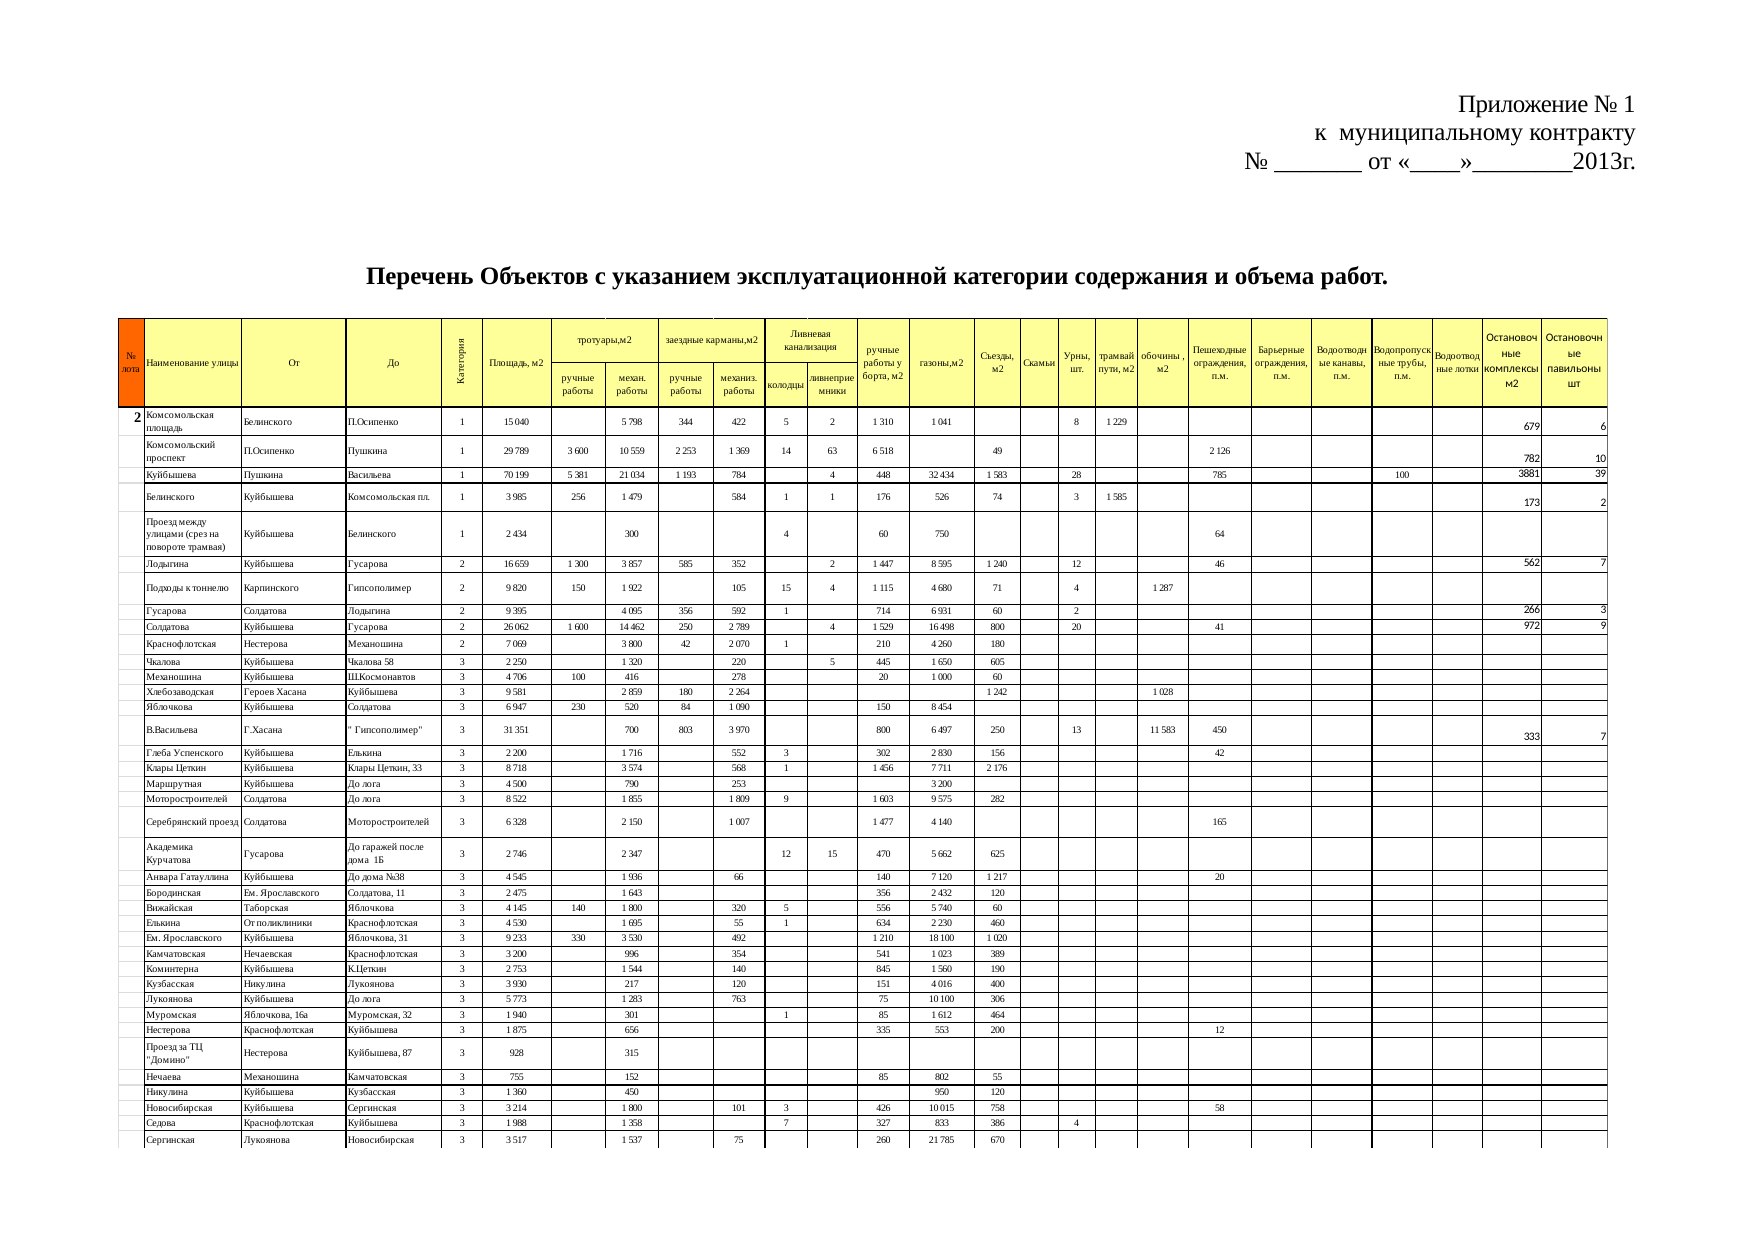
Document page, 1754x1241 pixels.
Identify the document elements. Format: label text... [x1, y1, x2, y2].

text к муниципальному контракту [118, 117, 1636, 146]
text № _______ от «____»________2013г. [118, 146, 1636, 175]
text Перечень Объектов с указанием эксплуатационной категории содержания и объема работ. [118, 261, 1636, 290]
text Приложение № 1 [118, 89, 1636, 117]
